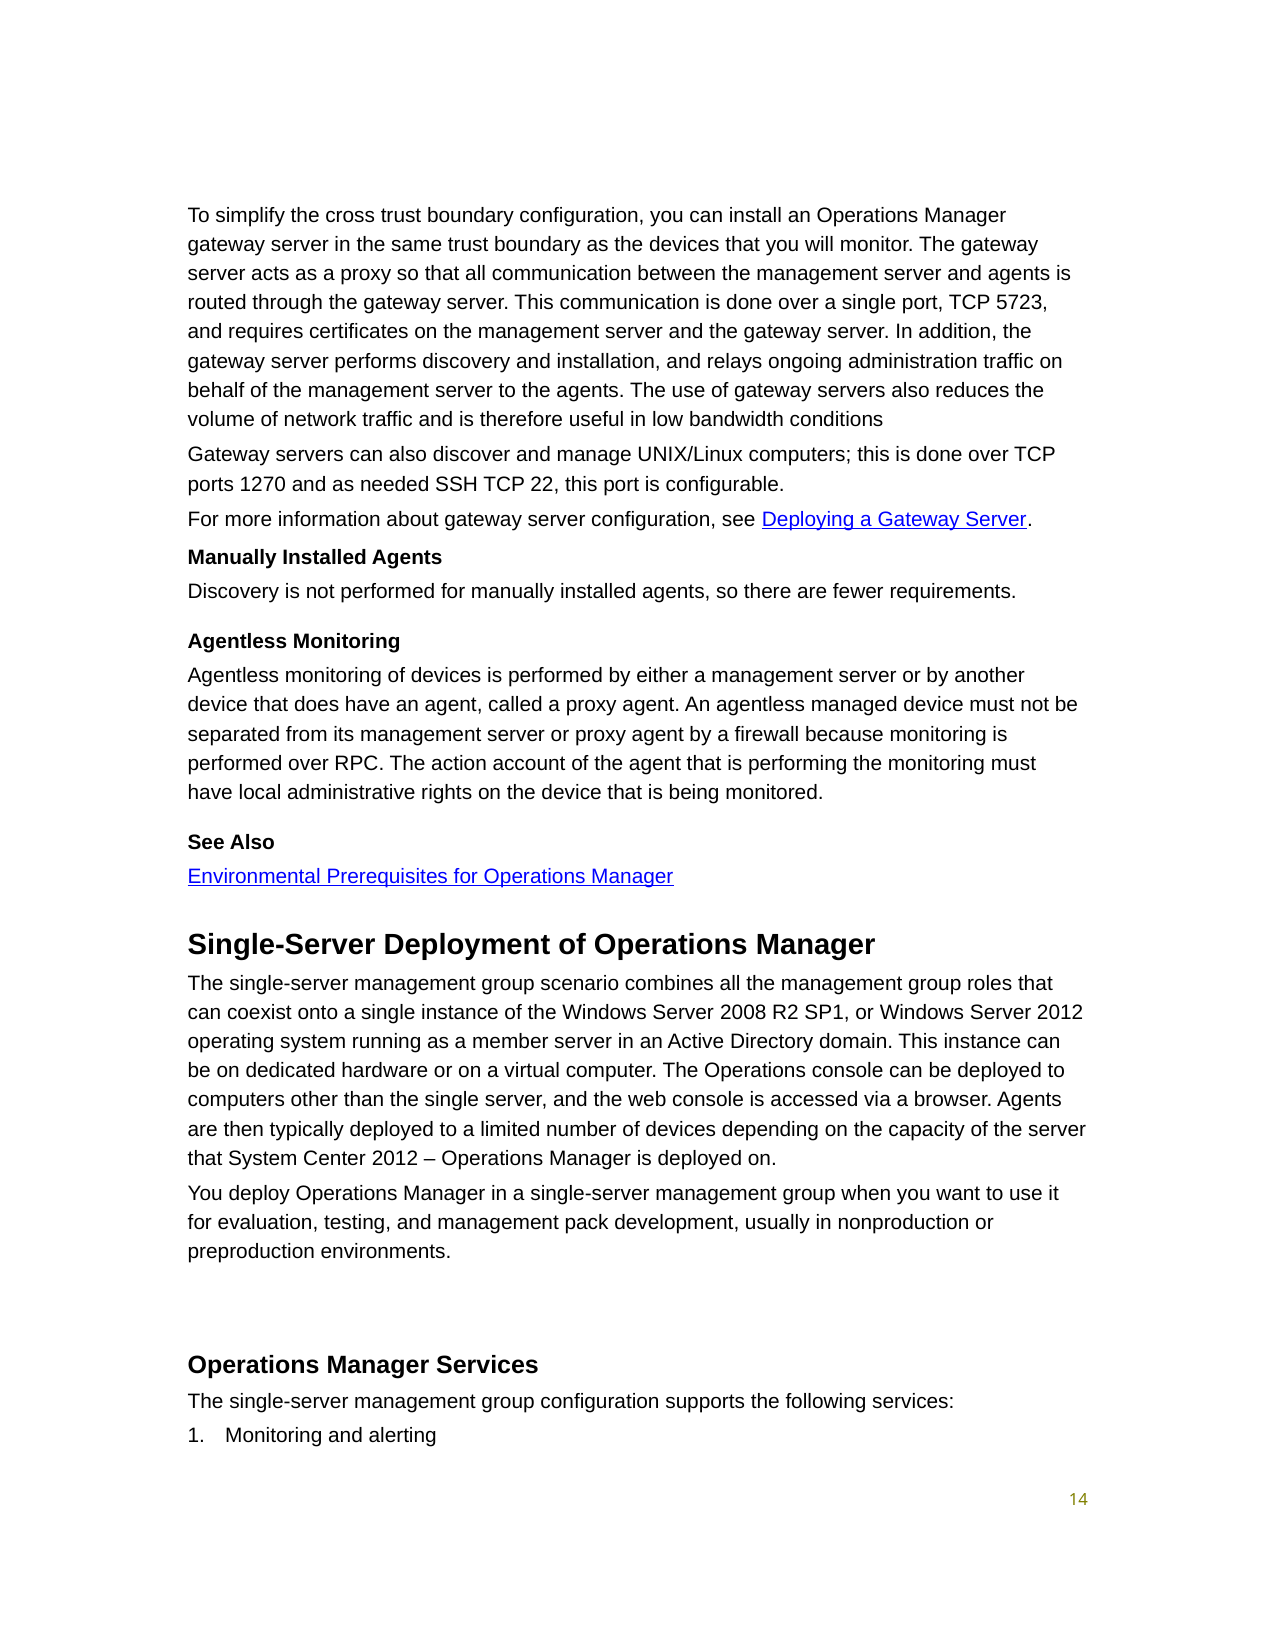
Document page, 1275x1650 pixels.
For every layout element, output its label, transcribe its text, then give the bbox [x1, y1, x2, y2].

text See Also [187, 830, 1087, 854]
list 1. Monitoring and alerting [187, 1421, 1087, 1448]
text You deploy Operations Manager in a single-server management group when you want to use it for evaluation, testing, and management pack development, usually in nonproduction or preproduction environments. [187, 1177, 1087, 1265]
text To simplify the cross trust boundary configuration, you can install an Operations Manager gateway server in the same trust boundary as the devices that you will monitor. The gateway server acts as a proxy so that all communication between the management server and agents is routed through the gateway server. This communication is done over a single port, TCP 5723, and requires certificates on the management server and the gateway server. In addition, the gateway server performs discovery and installation, and relays ongoing administration traffic on behalf of the management server to the agents. The use of gateway servers also reduces the volume of network traffic and is therefore useful in low bandwidth conditions [187, 199, 1087, 432]
text Manually Installed Agents [187, 545, 1087, 569]
text Agentless monitoring of devices is performed by either a management server or by another device that does have an agent, called a proxy agent. An agentless managed device must not be separated from its management server or proxy agent by a firewall because monitoring is performed over RPC. The action account of the agent that is performing the monitoring must have local administrative rights on the device that is being monitored. [187, 659, 1087, 805]
text For more information about gateway server configuration, see Deploying a Gateway Server. [187, 503, 1087, 532]
text Gateway servers can also discover and manage UNIX/Linux computers; this is done over TCP ports 1270 and as needed SSH TCP 22, this port is configurable. [187, 438, 1087, 497]
text Single-Server Deployment of Operations Manager [187, 927, 1087, 961]
text Operations Manager Services [187, 1351, 1087, 1379]
text Environmental Prerequisites for Operations Manager [187, 860, 1087, 889]
text Discovery is not performed for manually installed agents, so there are fewer requirements. [187, 575, 1087, 604]
text The single-server management group scenario combines all the management group roles that can coexist onto a single instance of the Windows Server 2008 R2 SP1, or Windows Server 2012 operating system running as a member server in an Active Directory domain. This instance can be on dedicated hardware or on a virtual computer. The Operations console can be deployed to computers other than the single server, and the web console is accessed via a browser. Agents are then typically deployed to a limited number of devices depending on the capacity of the server that System Center 2012 – Operations Manager is deployed on. [187, 967, 1087, 1171]
text Agentless Monitoring [187, 629, 1087, 653]
text The single-server management group configuration supports the following services: [187, 1386, 1087, 1415]
